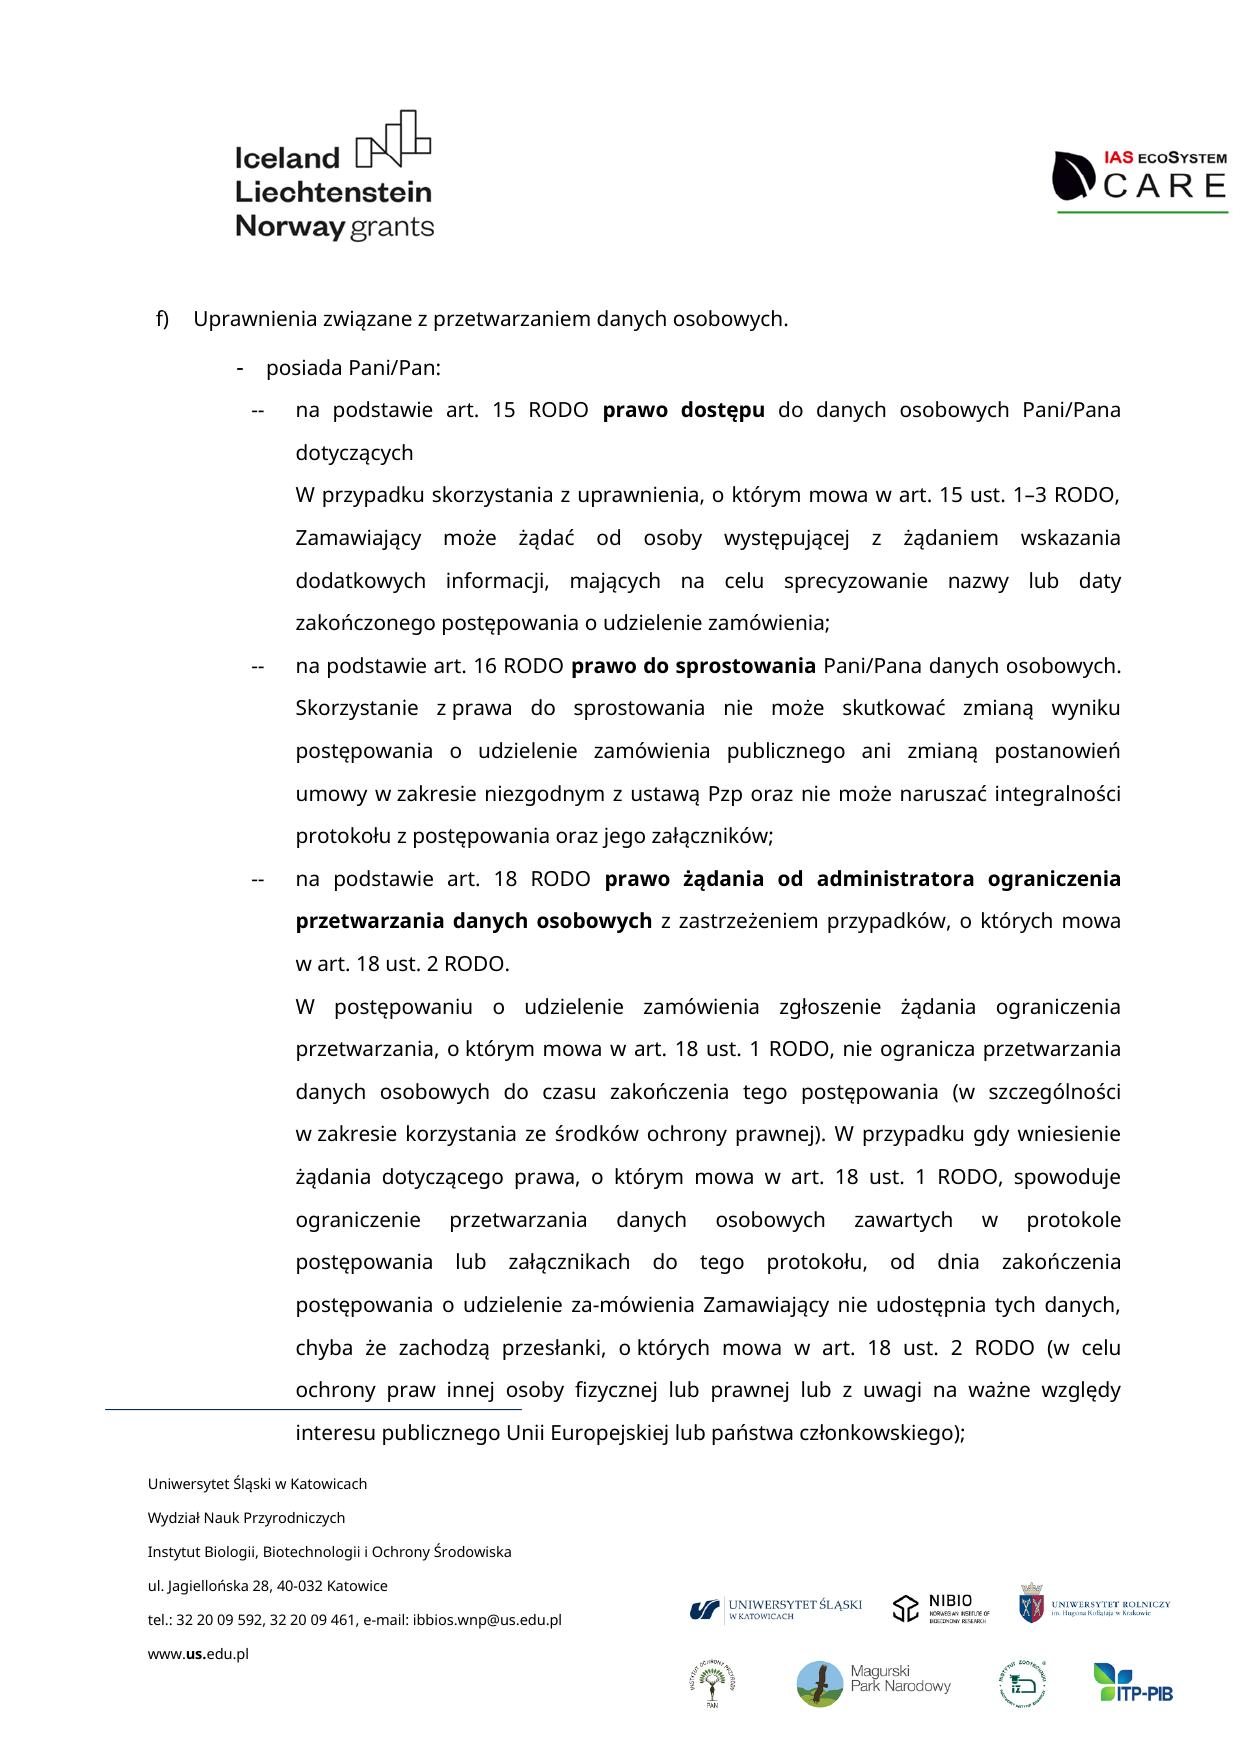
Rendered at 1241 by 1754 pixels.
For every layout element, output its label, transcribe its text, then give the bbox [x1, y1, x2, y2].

text W przypadku skorzystania z uprawnienia, o którym mowa w art. 15 ust. 1–3 RODO, Zamawiający może żądać od osoby występującej z żądaniem wskazania dodatkowych informacji, mających na celu sprecyzowanie nazwy lub daty zakończonego postępowania o udzielenie zamówienia; [295, 481, 1122, 637]
text -- na podstawie art. 18 RODO prawo żądania od administratora ograniczenia przetwarzania danych osobowych z zastrzeżeniem przypadków, o których mowa w art. 18 ust. 2 RODO. [251, 864, 1122, 978]
picture [0, 1400, 295, 1418]
picture [118, 59, 1241, 292]
subtitle Uprawnienia związane z przetwarzaniem danych osobowych. [156, 304, 1122, 332]
text W postępowaniu o udzielenie zamówienia zgłoszenie żądania ograniczenia przetwarzania, o którym mowa w art. 18 ust. 1 RODO, nie ogranicza przetwarzania danych osobowych do czasu zakończenia tego postępowania (w szczególności w zakresie korzystania ze środków ochrony prawnej). W przypadku gdy wniesienie żądania dotyczącego prawa, o którym mowa w art. 18 ust. 1 RODO, spowoduje ograniczenie przetwarzania danych osobowych zawartych w protokole postępowania lub załącznikach do tego protokołu, od dnia zakończenia postępowania o udzielenie za-mówienia Zamawiający nie udostępnia tych danych, chyba że zachodzą przesłanki, o których mowa w art. 18 ust. 2 RODO (w celu ochrony praw innej osoby fizycznej lub prawnej lub z uwagi na ważne względy interesu publicznego Unii Europejskiej lub państwa członkowskiego); [295, 992, 1122, 1446]
list posiada Pani/Pan: [236, 353, 1122, 381]
text -- na podstawie art. 16 RODO prawo do sprostowania Pani/Pana danych osobowych. Skorzystanie z prawa do sprostowania nie może skutkować zmianą wyniku postępowania o udzielenie zamówienia publicznego ani zmianą postanowień umowy w zakresie niezgodnym z ustawą Pzp oraz nie może naruszać integralności protokołu z postępowania oraz jego załączników; [251, 651, 1122, 850]
picture [651, 1508, 1240, 1735]
text -- na podstawie art. 15 RODO prawo dostępu do danych osobowych Pani/Pana dotyczących [251, 395, 1122, 466]
